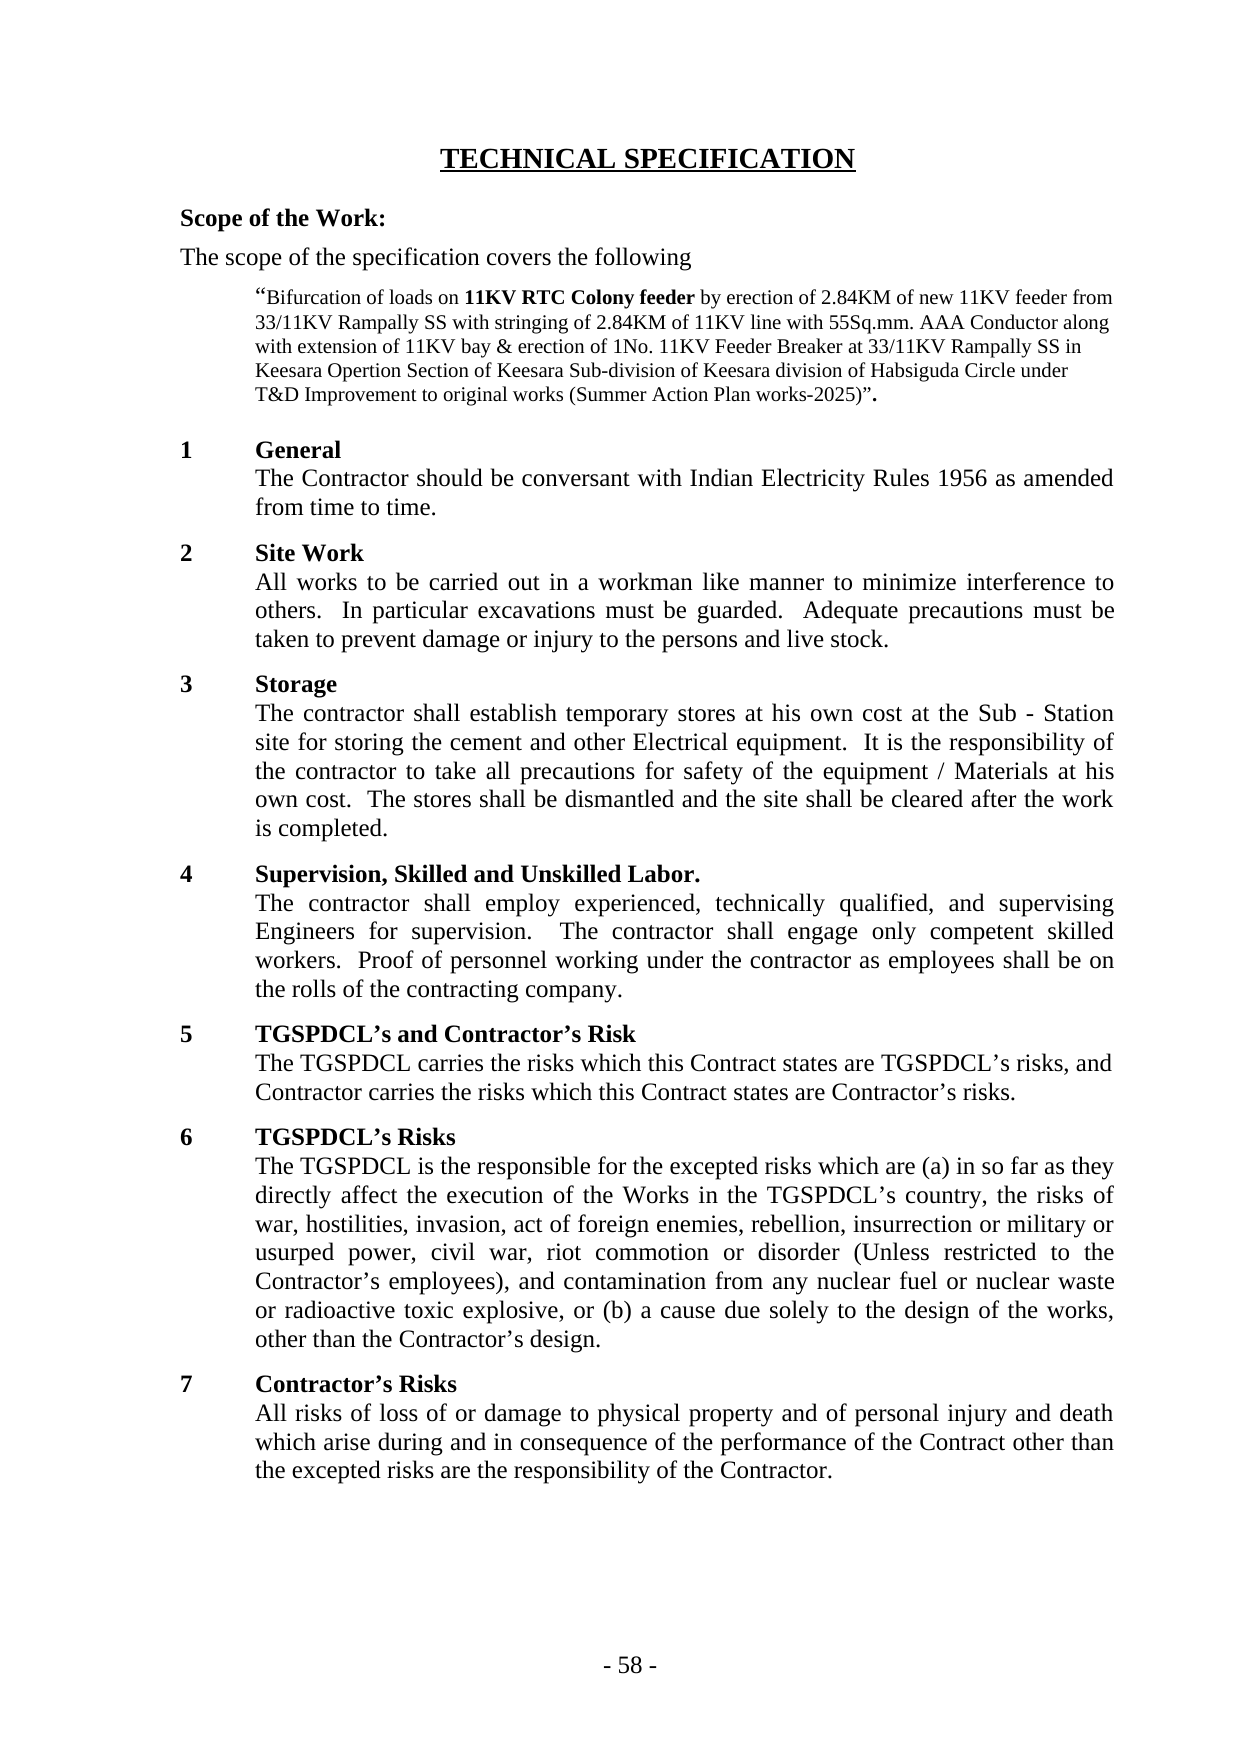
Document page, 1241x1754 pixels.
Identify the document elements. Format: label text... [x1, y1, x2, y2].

text The contractor shall employ experienced, technically qualified, and supervising Engineers for supervision. The contractor shall engage only competent skilled workers. Proof of personnel working under the contractor as employees shall be on the rolls of the contracting company. [180, 888, 1115, 1003]
text The scope of the specification covers the following [180, 242, 1115, 271]
text 3 Storage [180, 669, 1115, 698]
text 1 General [180, 435, 1115, 463]
text 5 TGSPDCL’s and Contractor’s Risk [180, 1019, 1115, 1048]
text The Contractor should be conversant with Indian Electricity Rules 1956 as amended from time to time. [180, 463, 1115, 521]
text 2 Site Work [180, 538, 1115, 567]
text Scope of the Work: [180, 203, 1115, 232]
text “Bifurcation of loads on 11KV RTC Colony feeder by erection of 2.84KM of new 11KV feeder from 33/11KV Rampally SS with stringing of 2.84KM of 11KV line with 55Sq.mm. AAA Conductor along with extension of 11KV bay & erection of 1No. 11KV Feeder Breaker at 33/11KV Rampally SS in Keesara Opertion Section of Keesara Sub-division of Keesara division of Habsiguda Circle under T&D Improvement to original works (Summer Action Plan works-2025)”. [255, 281, 1115, 406]
text The contractor shall establish temporary stores at his own cost at the Sub - Station site for storing the cement and other Electrical equipment. It is the responsibility of the contractor to take all precautions for safety of the equipment / Materials at his own cost. The stores shall be dismantled and the site shall be cleared after the work is completed. [180, 698, 1115, 842]
text The TGSPDCL is the responsible for the excepted risks which are (a) in so far as they directly affect the execution of the Works in the TGSPDCL’s country, the risks of war, hostilities, invasion, act of foreign enemies, rebellion, insurrection or military or usurped power, civil war, riot commotion or disorder (Unless restricted to the Contractor’s employees), and contamination from any nuclear fuel or nuclear waste or radioactive toxic explosive, or (b) a cause due solely to the design of the works, other than the Contractor’s design. [255, 1151, 1115, 1352]
text 7 Contractor’s Risks [180, 1369, 1115, 1398]
text All risks of loss of or damage to physical property and of personal injury and death which arise during and in consequence of the performance of the Contract other than the excepted risks are the responsibility of the Contractor. [255, 1398, 1115, 1484]
text TECHNICAL SPECIFICATION [180, 141, 1115, 175]
text The TGSPDCL carries the risks which this Contract states are TGSPDCL’s risks, and Contractor carries the risks which this Contract states are Contractor’s risks. [255, 1048, 1115, 1106]
text All works to be carried out in a workman like manner to minimize interference to others. In particular excavations must be guarded. Adequate precautions must be taken to prevent damage or injury to the persons and live stock. [180, 567, 1115, 653]
text 6 TGSPDCL’s Risks [180, 1122, 1115, 1151]
text 4 Supervision, Skilled and Unskilled Labor. [180, 859, 1115, 888]
